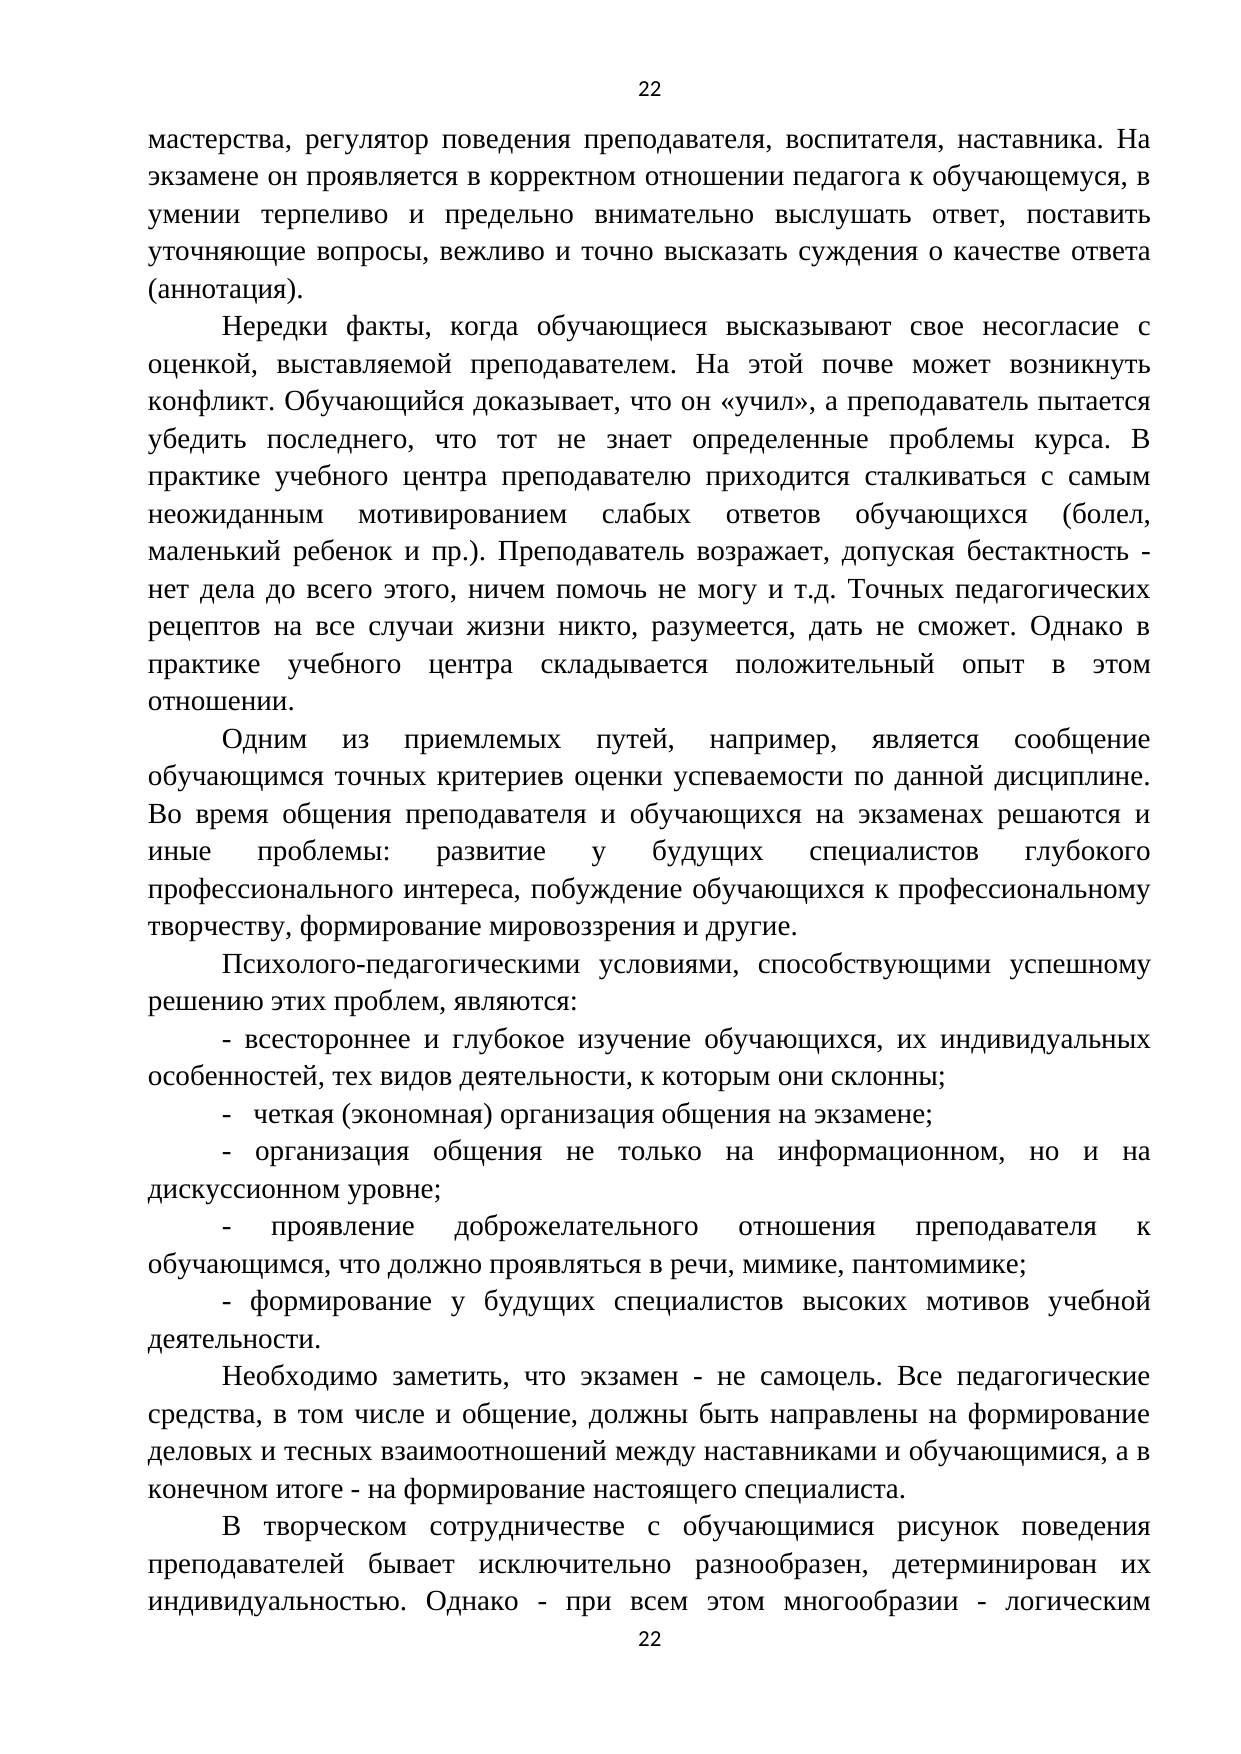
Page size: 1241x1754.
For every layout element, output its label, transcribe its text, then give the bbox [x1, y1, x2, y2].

text Психолого-педагогическими условиями, способствующими успешному решению этих проблем, являются: [148, 943, 1152, 1018]
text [148, 118, 1152, 306]
text - четкая (экономная) организация общения на экзамене; [148, 1093, 1152, 1131]
text - всестороннее и глубокое изучение обучающихся, их индивидуальных особенностей, тех видов деятельности, к которым они склонны; [148, 1018, 1152, 1093]
text - организация общения не только на информационном, но и на дискуссионном уровне; [148, 1131, 1152, 1206]
text Одним из приемлемых путей, например, является сообщение обучающимся точных критериев оценки успеваемости по данной дисциплине. Во время общения преподавателя и обучающихся на экзаменах решаются и иные проблемы: развитие у будущих специалистов глубокого профессионального интереса, побуждение обучающихся к профессиональному творчеству, формирование мировоззрения и другие. [148, 718, 1152, 943]
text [148, 1506, 1152, 1618]
text Необходимо заметить, что экзамен - не самоцель. Все педагогические средства, в том числе и общение, должны быть направлены на формирование деловых и тесных взаимоотношений между наставниками и обучающимися, а в конечном итоге - на формирование настоящего специалиста. [148, 1356, 1152, 1506]
text Нередки факты, когда обучающиеся высказывают свое несогласие с оценкой, выставляемой преподавателем. На этой почве может возникнуть конфликт. Обучающийся доказывает, что он «учил», а преподаватель пытается убедить последнего, что тот не знает определенные проблемы курса. В практике учебного центра преподавателю приходится сталкиваться с самым неожиданным мотивированием слабых ответов обучающихся (болел, маленький ребенок и пр.). Преподаватель возражает, допуская бестактность - нет дела до всего этого, ничем помочь не могу и т.д. Точных педагогических рецептов на все случаи жизни никто, разумеется, дать не сможет. Однако в практике учебного центра складывается положительный опыт в этом отношении. [148, 306, 1152, 718]
text - формирование у будущих специалистов высоких мотивов учебной деятельности. [148, 1281, 1152, 1356]
text - проявление доброжелательного отношения преподавателя к обучающимся, что должно проявляться в речи, мимике, пантомимике; [148, 1206, 1152, 1281]
